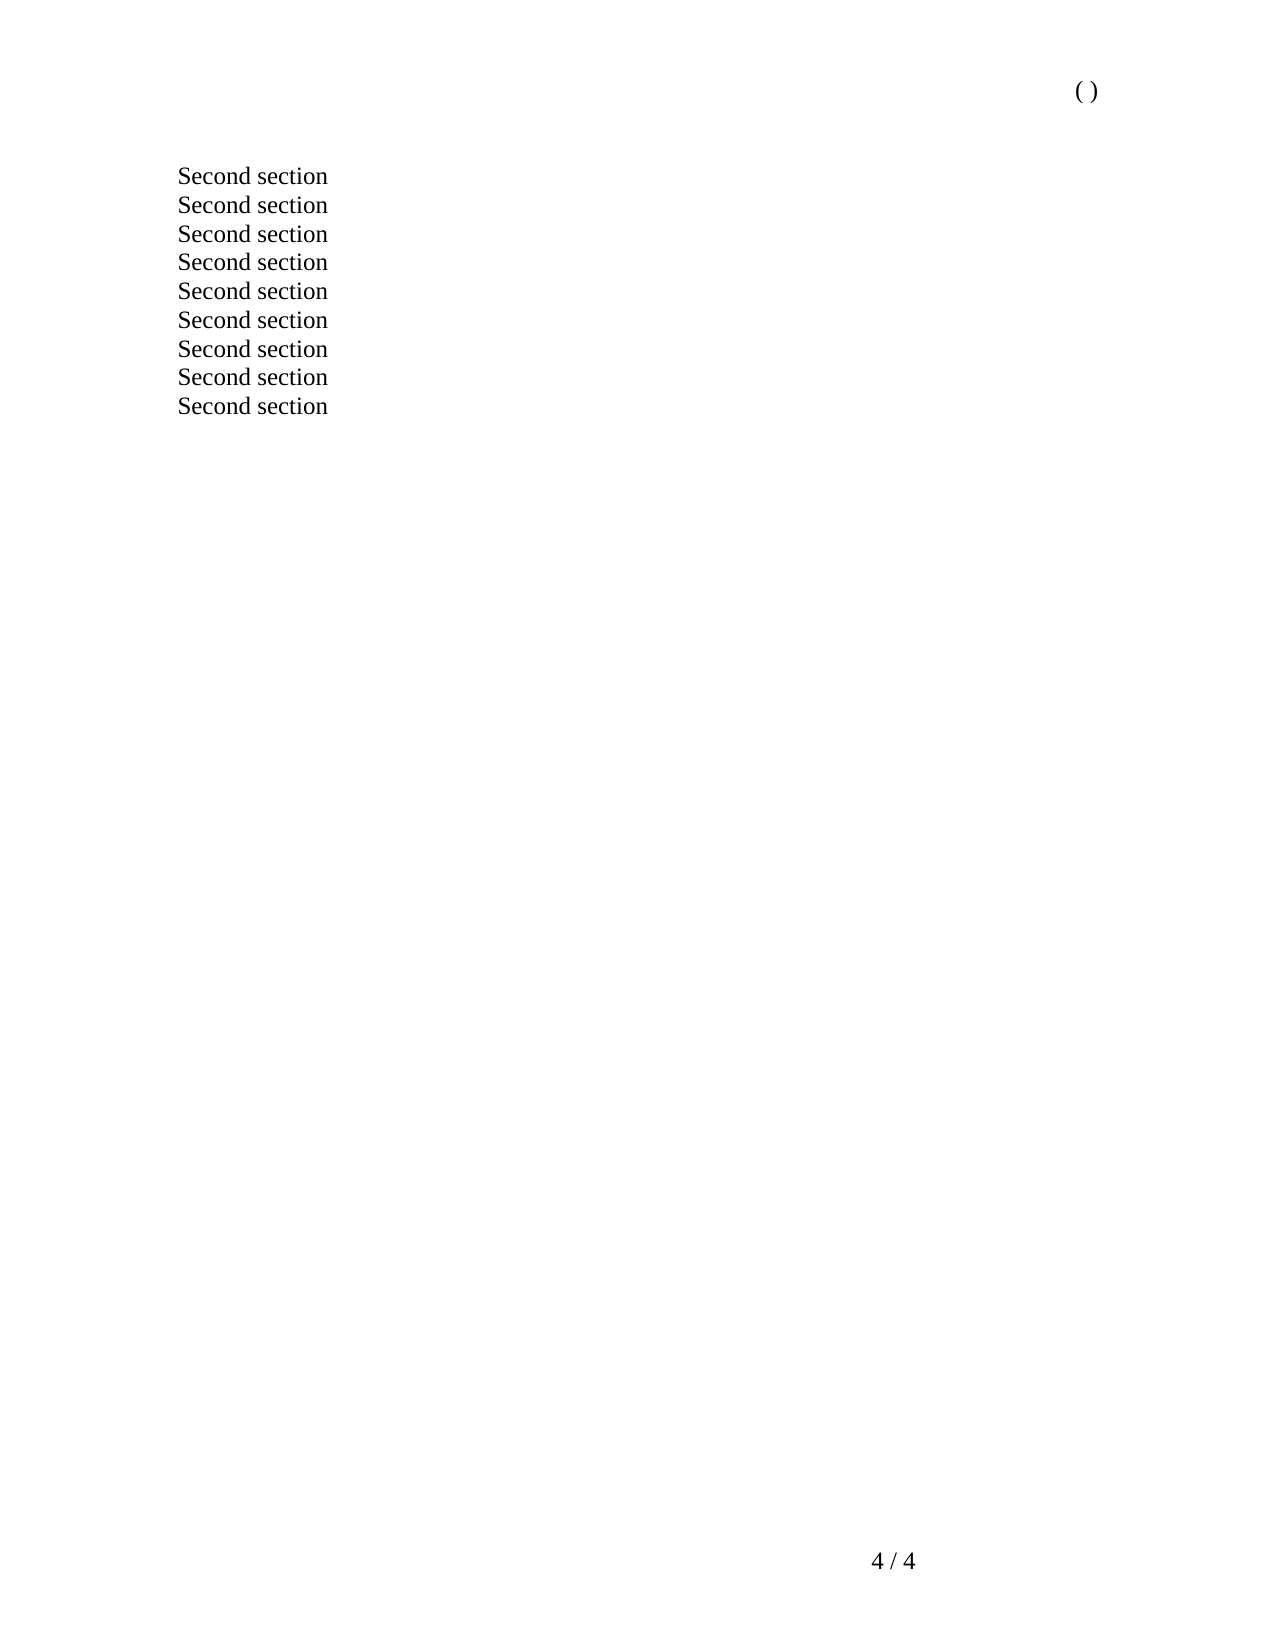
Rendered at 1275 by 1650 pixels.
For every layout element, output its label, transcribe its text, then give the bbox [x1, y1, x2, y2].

text Second section [177, 334, 1098, 362]
text Second section [177, 219, 1098, 247]
text Second section [177, 247, 1098, 276]
text Second section [177, 305, 1098, 334]
text Second section [177, 391, 1098, 420]
text Second section [177, 276, 1098, 305]
text Second section [177, 190, 1098, 219]
text Second section [177, 161, 1098, 190]
text Second section [177, 362, 1098, 391]
